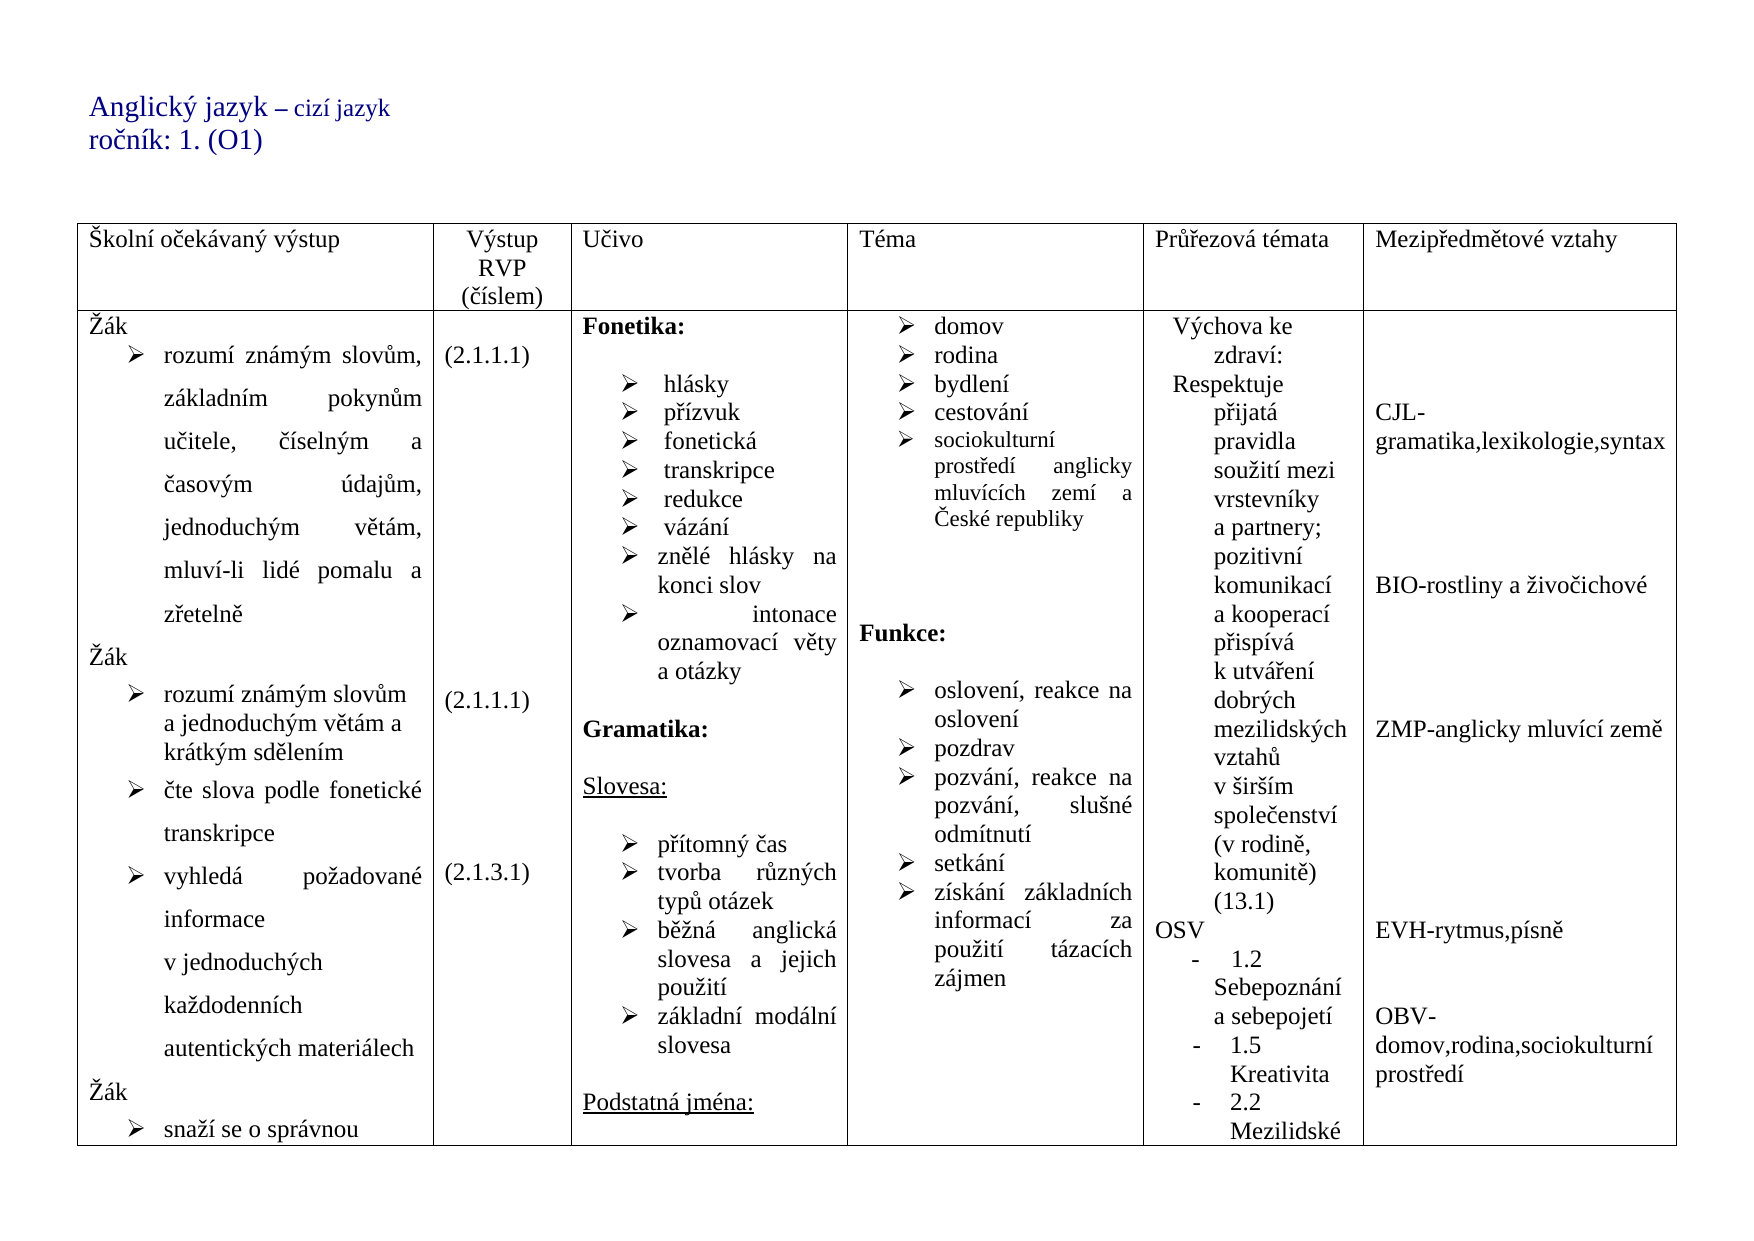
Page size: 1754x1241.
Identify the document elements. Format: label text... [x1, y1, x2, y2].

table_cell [78, 311, 433, 1145]
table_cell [572, 311, 847, 1145]
text Anglický jazyk – cizí jazyk [89, 89, 1665, 122]
table_header Průřezová témata [1144, 224, 1363, 310]
table_header Školní očekávaný výstup [78, 224, 433, 310]
table_header Učivo [572, 224, 847, 310]
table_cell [1144, 311, 1363, 1145]
table_header Výstup RVP (číslem) [434, 224, 571, 310]
table_header Mezipředmětové vztahy [1364, 224, 1676, 310]
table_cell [1364, 311, 1676, 1145]
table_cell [848, 311, 1143, 1145]
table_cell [434, 311, 571, 1145]
text ročník: 1. (O1) [89, 122, 1665, 156]
table_header Téma [848, 224, 1143, 310]
